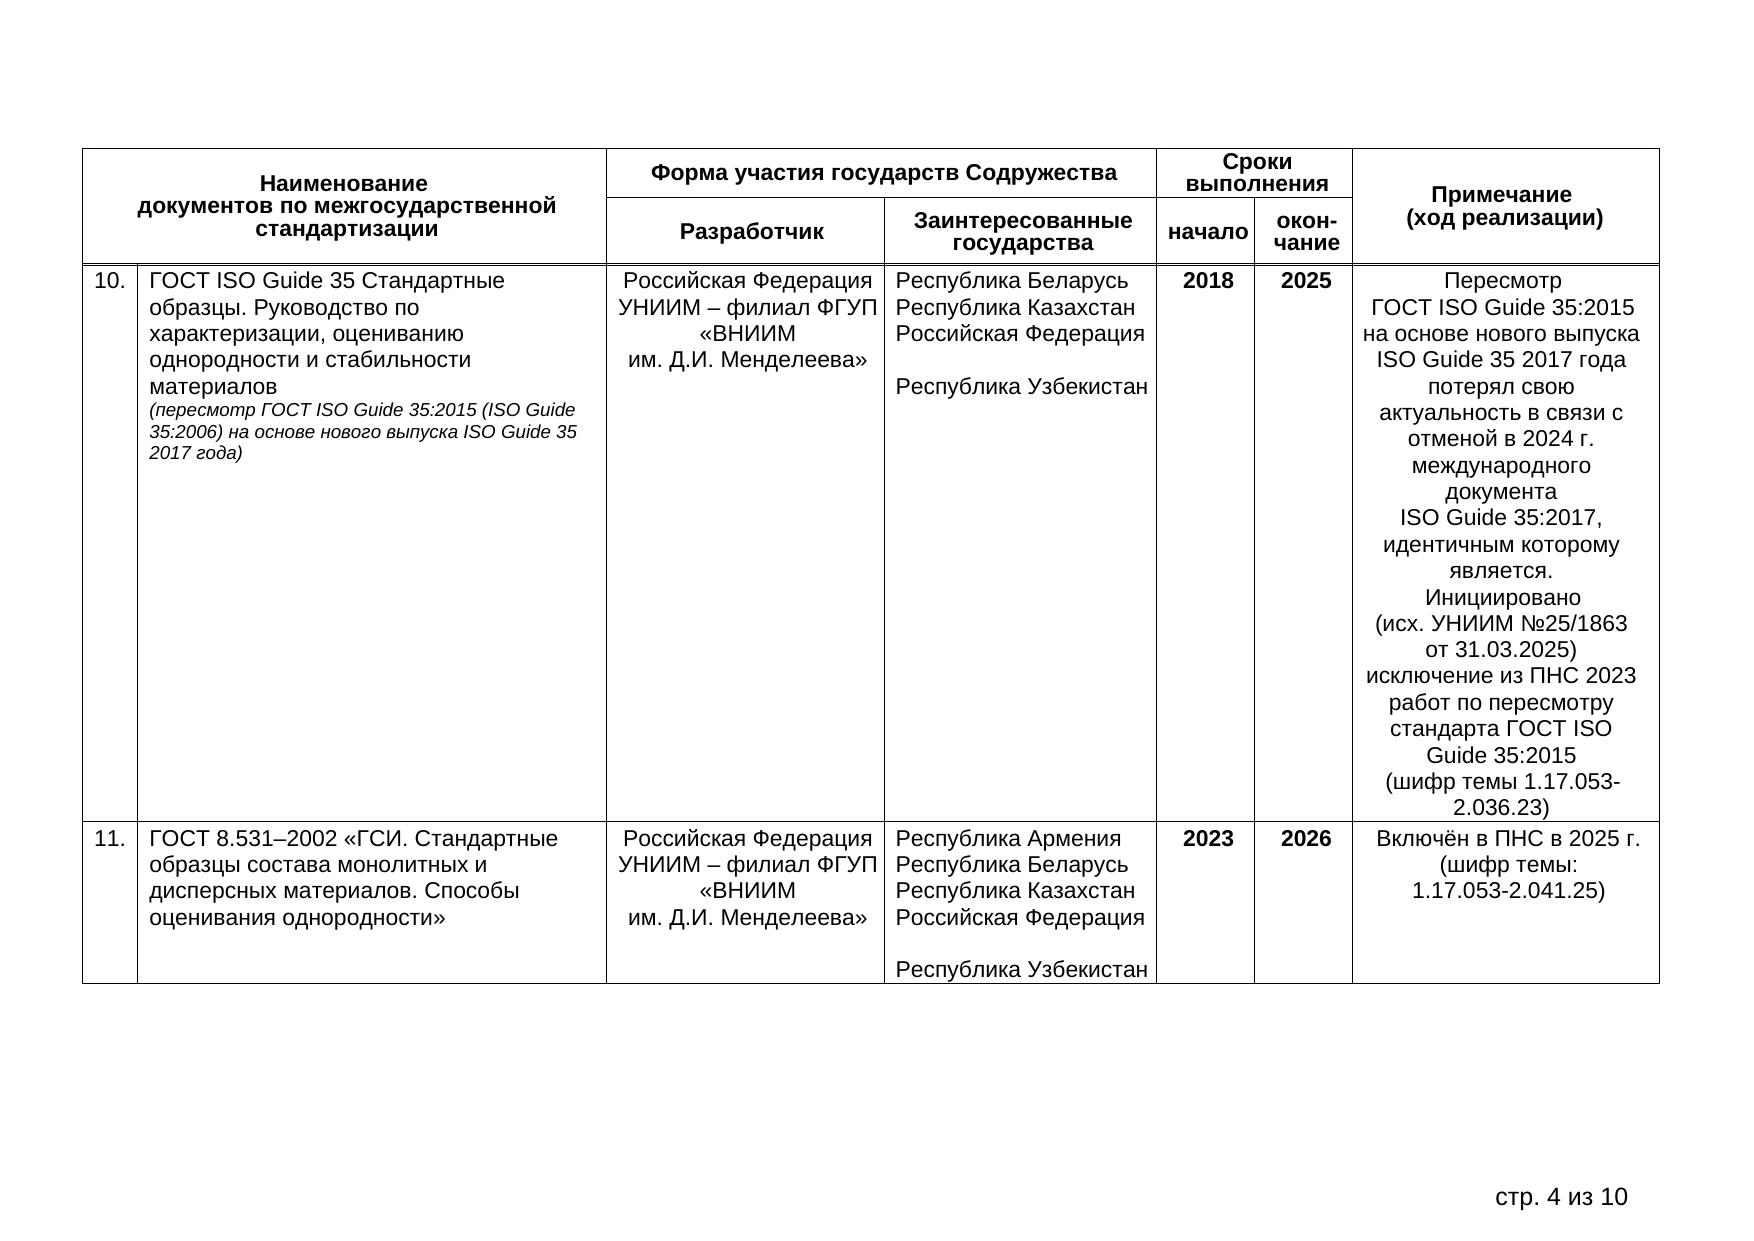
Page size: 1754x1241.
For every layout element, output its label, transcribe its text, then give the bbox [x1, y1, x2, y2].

table_cell 2018 [1157, 266, 1254, 821]
table_cell [83, 266, 137, 821]
table_cell ГОСТ ISO Guide 35 Стандартные образцы. Руководство по характеризации, оцениванию однородности и стабильности материалов (пересмотр ГОСТ ISO Guide 35:2015 (ISO Guide 35:2006) на основе нового выпуска ISO Guide 35 2017 года) [138, 266, 606, 821]
table_cell Российская Федерация УНИИМ – филиал ФГУП «ВНИИМ им. Д.И. Менделеева» [607, 822, 884, 983]
table_cell Республика Армения Республика Беларусь Республика Казахстан Российская Федерация Республика Узбекистан [885, 822, 1156, 983]
table_cell 2026 [1255, 822, 1352, 983]
table_cell Разработчик [607, 198, 884, 263]
table_cell Пересмотр ГОСТ ISO Guide 35:2015 на основе нового выпуска ISO Guide 35 2017 года потерял свою актуальность в связи с отменой в 2024 г. международного документа ISO Guide 35:2017, идентичным которому является. Инициировано (исх. УНИИМ №25/1863 от 31.03.2025) исключение из ПНС 2023 работ по пересмотру стандарта ГОСТ ISO Guide 35:2015 (шифр темы 1.17.053-2.036.23) [1353, 266, 1659, 821]
table_cell Республика Беларусь Республика Казахстан Российская Федерация Республика Узбекистан [885, 266, 1156, 821]
table_cell начало [1157, 198, 1254, 263]
table_header Форма участия государств Содружества [607, 149, 1156, 197]
table_cell ГОСТ 8.531–2002 «ГСИ. Стандартные образцы состава монолитных и дисперсных материалов. Способы оценивания однородности» [138, 822, 606, 983]
table_cell Включён в ПНС в 2025 г. (шифр темы: 1.17.053-2.041.25) [1353, 822, 1659, 983]
table_cell окон-чание [1255, 198, 1352, 263]
table_header Примечание (ход реализации) [1353, 149, 1659, 263]
table_cell 2025 [1255, 266, 1352, 821]
table_header Сроки выполнения [1157, 149, 1352, 197]
table_header Наименование документов по межгосударственной стандартизации [83, 149, 606, 263]
table_cell Заинтересованные государства [885, 198, 1156, 263]
table_cell 2023 [1157, 822, 1254, 983]
table_cell [83, 822, 137, 983]
table_cell Российская Федерация УНИИМ – филиал ФГУП «ВНИИМ им. Д.И. Менделеева» [607, 266, 884, 821]
